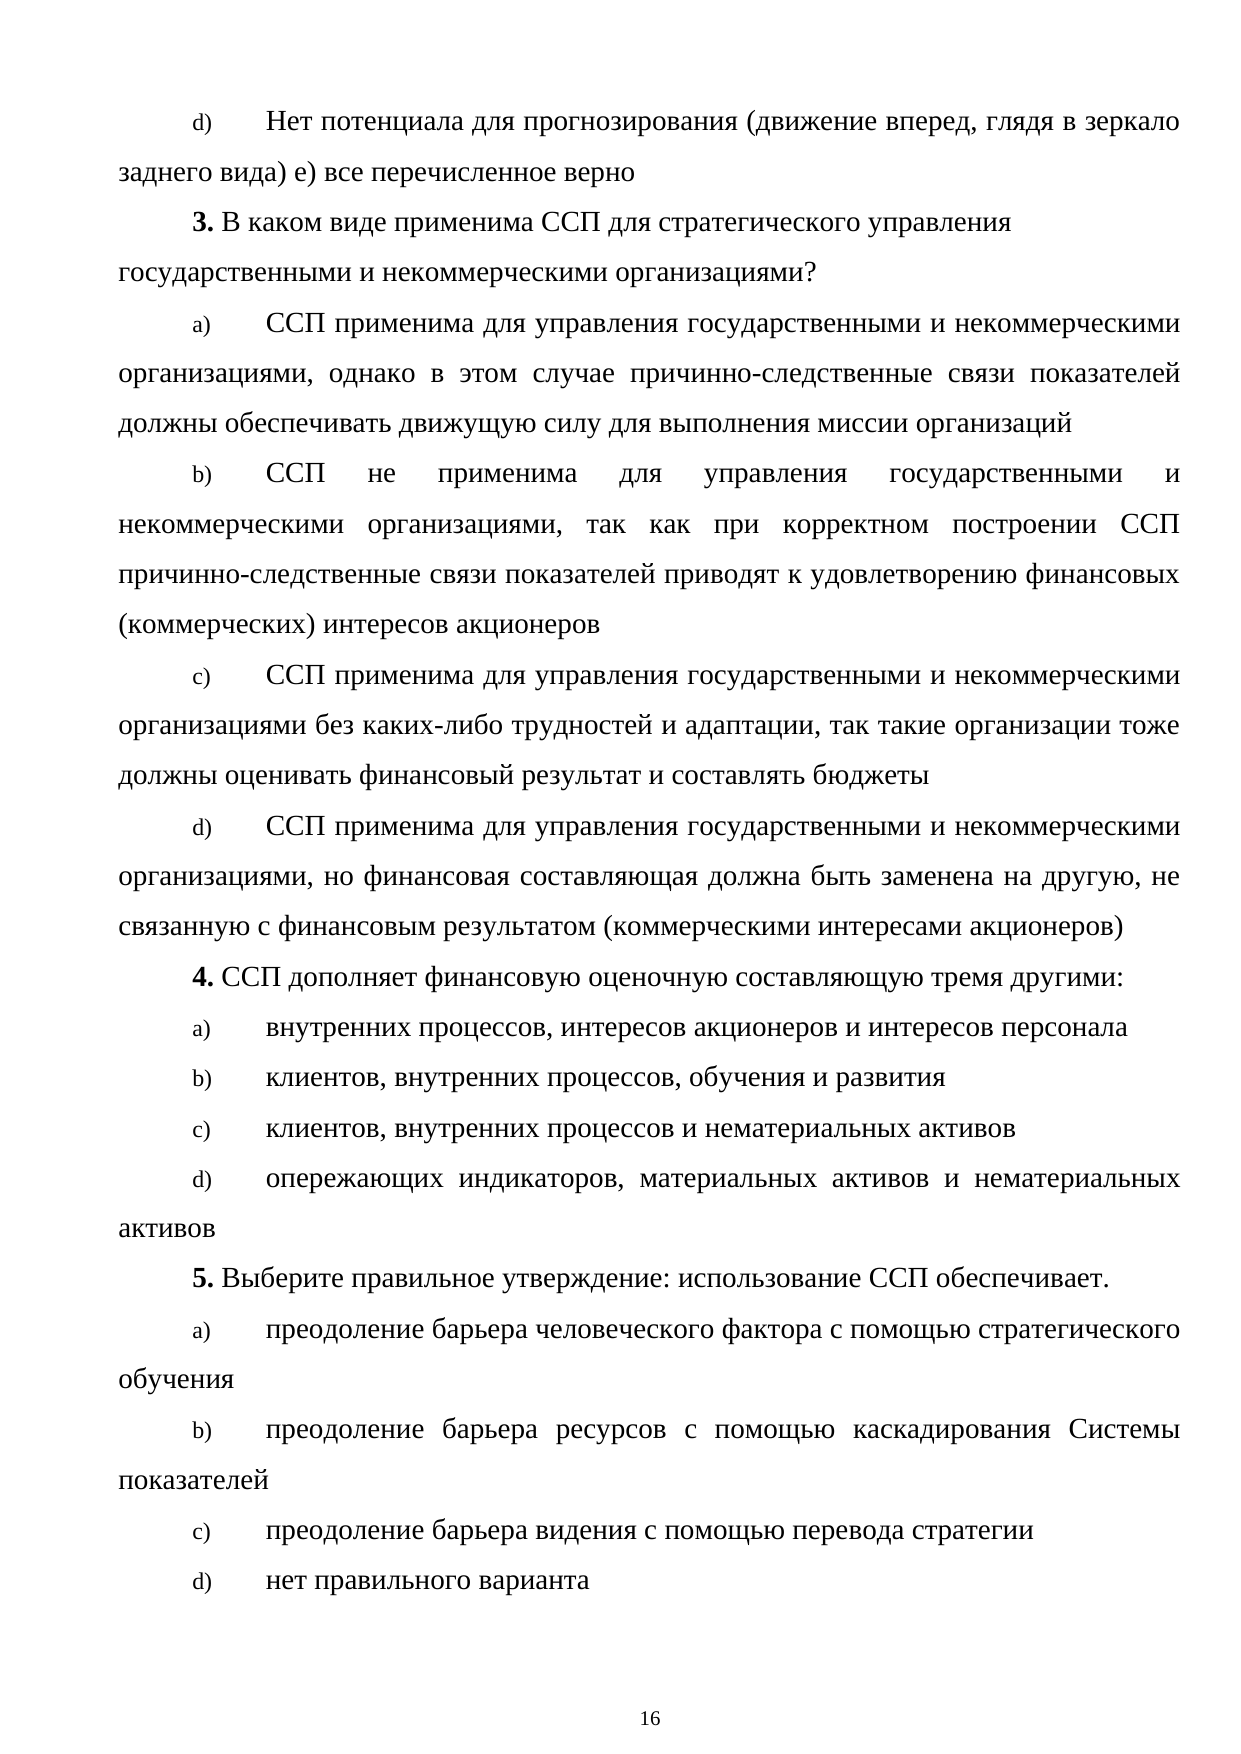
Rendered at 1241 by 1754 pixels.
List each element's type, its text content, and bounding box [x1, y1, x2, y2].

list нет правильного варианта [118, 1562, 1181, 1596]
list Нет потенциала для прогнозирования (движение вперед, глядя в зеркало заднего вида) e) все перечисленное верно [118, 103, 1181, 187]
text 5. Выберите правильное утверждение: использование ССП обеспечивает. [118, 1261, 1181, 1294]
list ССП применима для управления государственными и некоммерческими организациями, однако в этом случае причинно-следственные связи показателей должны обеспечивать движущую силу для выполнения миссии организаций [118, 305, 1181, 439]
list внутренних процессов, интересов акционеров и интересов персонала [118, 1009, 1181, 1043]
list преодоление барьера человеческого фактора с помощью стратегического обучения [118, 1311, 1181, 1395]
list преодоление барьера видения с помощью перевода стратегии [118, 1512, 1181, 1546]
list ССП не применима для управления государственными и некоммерческими организациями, так как при корректном построении ССП причинно-следственные связи показателей приводят к удовлетворению финансовых (коммерческих) интересов акционеров [118, 456, 1181, 640]
list клиентов, внутренних процессов и нематериальных активов [118, 1110, 1181, 1143]
text 3. В каком виде применима ССП для стратегического управления государственными и некоммерческими организациями? [118, 204, 1181, 288]
list ССП применима для управления государственными и некоммерческими организациями без каких-либо трудностей и адаптации, так такие организации тоже должны оценивать финансовый результат и составлять бюджеты [118, 657, 1181, 791]
list ССП применима для управления государственными и некоммерческими организациями, но финансовая составляющая должна быть заменена на другую, не связанную с финансовым результатом (коммерческими интересами акционеров) [118, 808, 1181, 942]
text 4. ССП дополняет финансовую оценочную составляющую тремя другими: [118, 959, 1181, 992]
list опережающих индикаторов, материальных активов и нематериальных активов [118, 1160, 1181, 1244]
list клиентов, внутренних процессов, обучения и развития [118, 1059, 1181, 1093]
list преодоление барьера ресурсов с помощью каскадирования Системы показателей [118, 1412, 1181, 1495]
